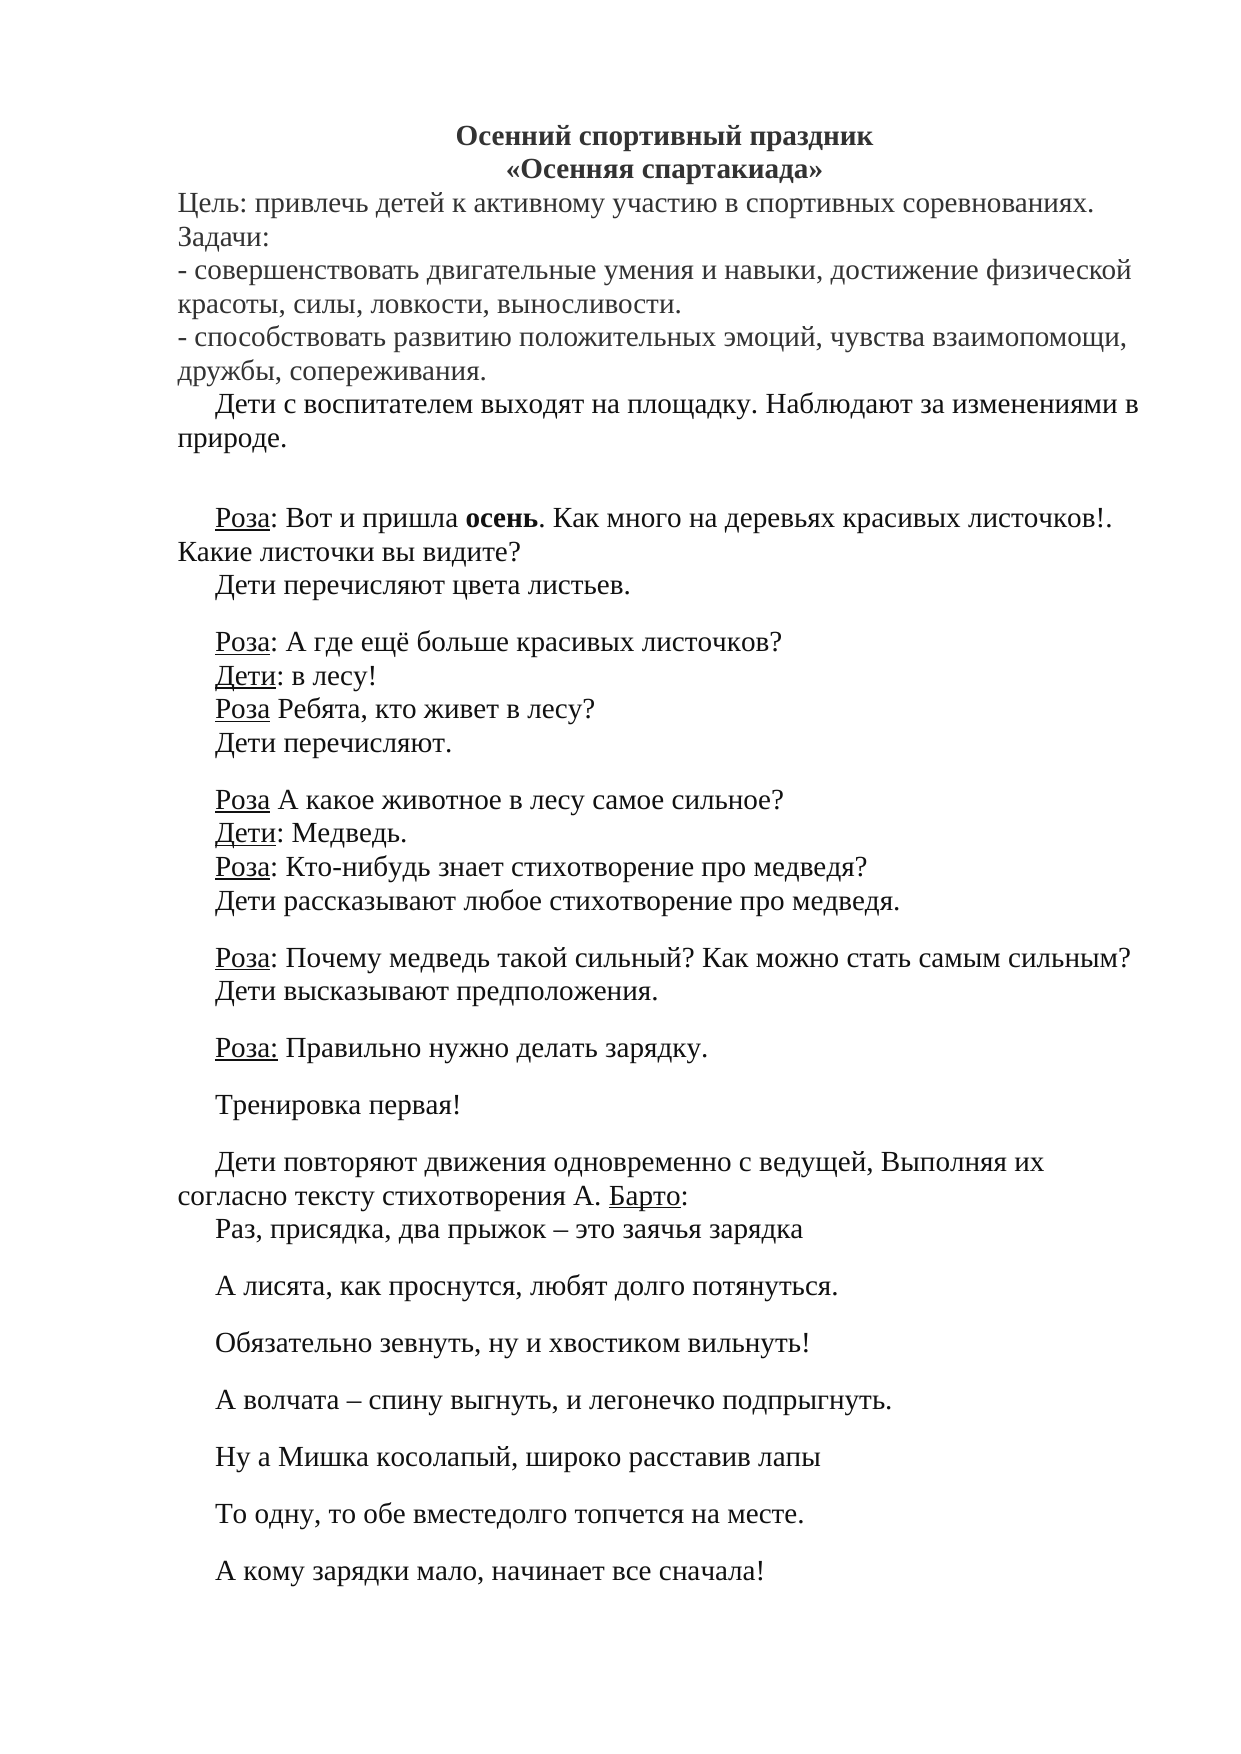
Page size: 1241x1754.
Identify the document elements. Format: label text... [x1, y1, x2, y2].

text Тренировка первая! [177, 1087, 1152, 1121]
text Роза Ребята, кто живет в лесу? [177, 692, 1152, 725]
text Дети: Медведь. [177, 816, 1152, 849]
text Роза: А где ещё больше красивых листочков? [177, 624, 1152, 658]
text Обязательно зевнуть, ну и хвостиком вильнуть! [177, 1325, 1152, 1359]
text Роза: Почему медведь такой сильный? Как можно стать самым сильным? [177, 940, 1152, 973]
text Осенний спортивный праздник [177, 118, 1152, 152]
text Дети перечисляют. [177, 725, 1152, 759]
text А лисята, как проснутся, любят долго потянуться. [177, 1268, 1152, 1302]
text Роза: Правильно нужно делать зарядку. [177, 1030, 1152, 1064]
text Раз, присядка, два прыжок – это заячья зарядка [177, 1211, 1152, 1245]
text - совершенствовать двигательные умения и навыки, достижение физической красоты, силы, ловкости, выносливости. [177, 252, 1152, 319]
text То одну, то обе вместедолго топчется на месте. [177, 1496, 1152, 1530]
text Дети с воспитателем выходят на площадку. Наблюдают за изменениями в природе. [177, 386, 1152, 453]
text Роза: Вот и пришла осень. Как много на деревьях красивых листочков!. Какие листочки вы видите? [177, 500, 1152, 567]
text Роза А какое животное в лесу самое сильное? [177, 782, 1152, 816]
text «Осенняя спартакиада» [177, 152, 1152, 185]
text Ну а Мишка косолапый, широко расставив лапы [177, 1439, 1152, 1473]
text Роза: Кто-нибудь знает стихотворение про медведя? [177, 849, 1152, 883]
text Дети высказывают предположения. [177, 973, 1152, 1007]
text Дети: в лесу! [177, 658, 1152, 692]
text Дети повторяют движения одновременно с ведущей, Выполняя их согласно тексту стихотворения А. Барто: [177, 1144, 1152, 1211]
text Задачи: [177, 219, 1152, 252]
text - способствовать развитию положительных эмоций, чувства взаимопомощи, дружбы, сопереживания. [177, 319, 1152, 386]
text Цель: привлечь детей к активному участию в спортивных соревнованиях. [177, 185, 1152, 219]
text А кому зарядки мало, начинает все сначала! [177, 1553, 1152, 1587]
text А волчата – спину выгнуть, и легонечко подпрыгнуть. [177, 1382, 1152, 1416]
text Дети рассказывают любое стихотворение про медведя. [177, 883, 1152, 916]
text Дети перечисляют цвета листьев. [177, 567, 1152, 601]
